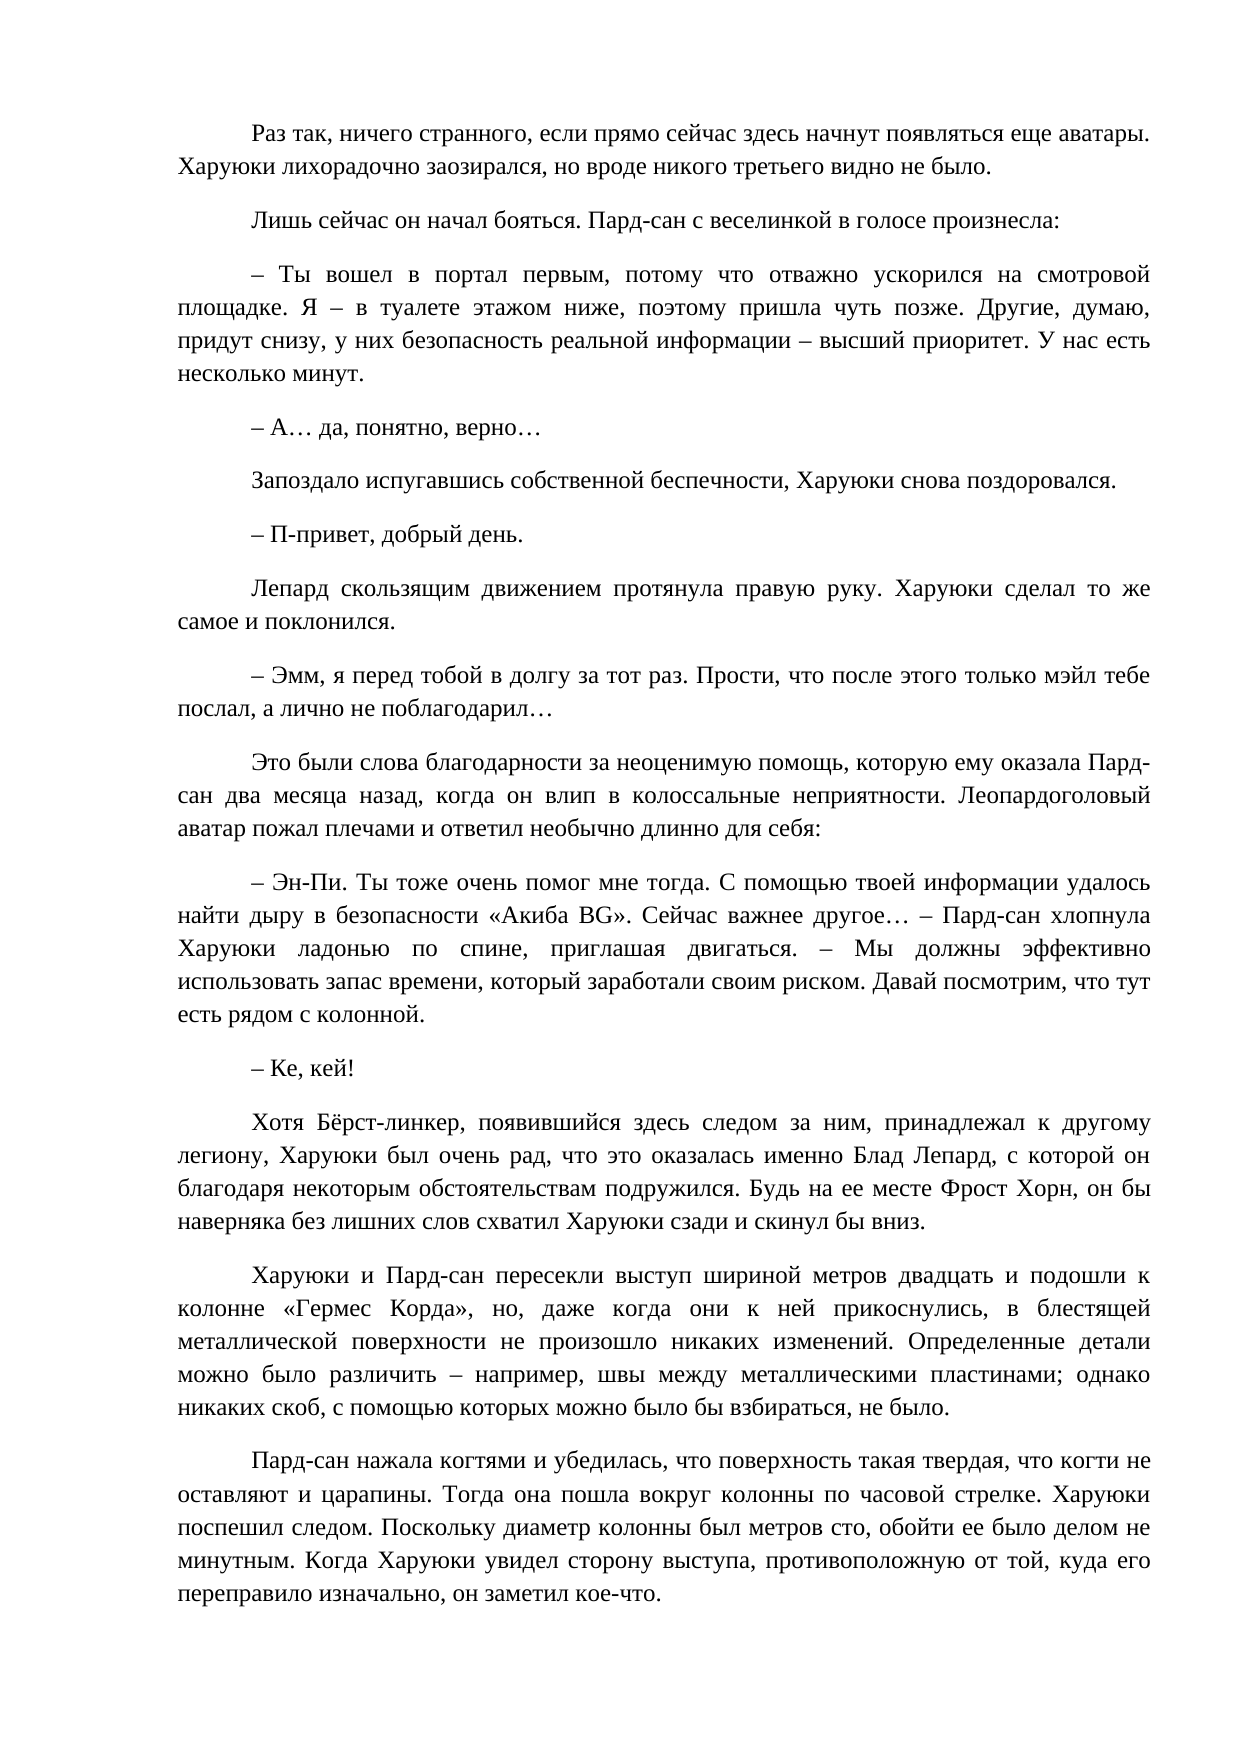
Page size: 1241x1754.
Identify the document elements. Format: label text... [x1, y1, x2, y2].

text – Эн-Пи. Ты тоже очень помог мне тогда. С помощью твоей информации удалось найти дыру в безопасности «Акиба BG». Сейчас важнее другое… – Пард-сан хлопнула Харуюки ладонью по спине, приглашая двигаться. – Мы должны эффективно использовать запас времени, который заработали своим риском. Давай посмотрим, что тут есть рядом с колонной. [177, 867, 1152, 1028]
text Лишь сейчас он начал бояться. Пард-сан с веселинкой в голосе произнесла: [177, 205, 1152, 234]
text – П-привет, добрый день. [177, 519, 1152, 548]
text Раз так, ничего странного, если прямо сейчас здесь начнут появляться еще аватары. Харуюки лихорадочно заозирался, но вроде никого третьего видно не было. [177, 118, 1152, 180]
text – Эмм, я перед тобой в долгу за тот раз. Прости, что после этого только мэйл тебе послал, а лично не поблагодарил… [177, 660, 1152, 722]
text Хотя Бёрст-линкер, появившийся здесь следом за ним, принадлежал к другому легиону, Харуюки был очень рад, что это оказалась именно Блад Лепард, с которой он благодаря некоторым обстоятельствам подружился. Будь на ее месте Фрост Хорн, он бы наверняка без лишних слов схватил Харуюки сзади и скинул бы вниз. [177, 1107, 1152, 1234]
text Это были слова благодарности за неоценимую помощь, которую ему оказала Пард-сан два месяца назад, когда он влип в колоссальные неприятности. Леопардоголовый аватар пожал плечами и ответил необычно длинно для себя: [177, 747, 1152, 842]
text – Ты вошел в портал первым, потому что отважно ускорился на смотровой площадке. Я – в туалете этажом ниже, поэтому пришла чуть позже. Другие, думаю, придут снизу, у них безопасность реальной информации – высший приоритет. У нас есть несколько минут. [177, 259, 1152, 387]
text Лепард скользящим движением протянула правую руку. Харуюки сделал то же самое и поклонился. [177, 573, 1152, 635]
text – Ке, кей! [177, 1053, 1152, 1082]
text Харуюки и Пард-сан пересекли выступ шириной метров двадцать и подошли к колонне «Гермес Корда», но, даже когда они к ней прикоснулись, в блестящей металлической поверхности не произошло никаких изменений. Определенные детали можно было различить – например, швы между металлическими пластинами; однако никаких скоб, с помощью которых можно было бы взбираться, не было. [177, 1260, 1152, 1421]
text – А… да, понятно, верно… [177, 412, 1152, 441]
text Пард-сан нажала когтями и убедилась, что поверхность такая твердая, что когти не оставляют и царапины. Тогда она пошла вокруг колонны по часовой стрелке. Харуюки поспешил следом. Поскольку диаметр колонны был метров сто, обойти ее было делом не минутным. Когда Харуюки увидел сторону выступа, противоположную от той, куда его переправило изначально, он заметил кое-что. [177, 1446, 1152, 1606]
text Запоздало испугавшись собственной беспечности, Харуюки снова поздоровался. [177, 466, 1152, 494]
